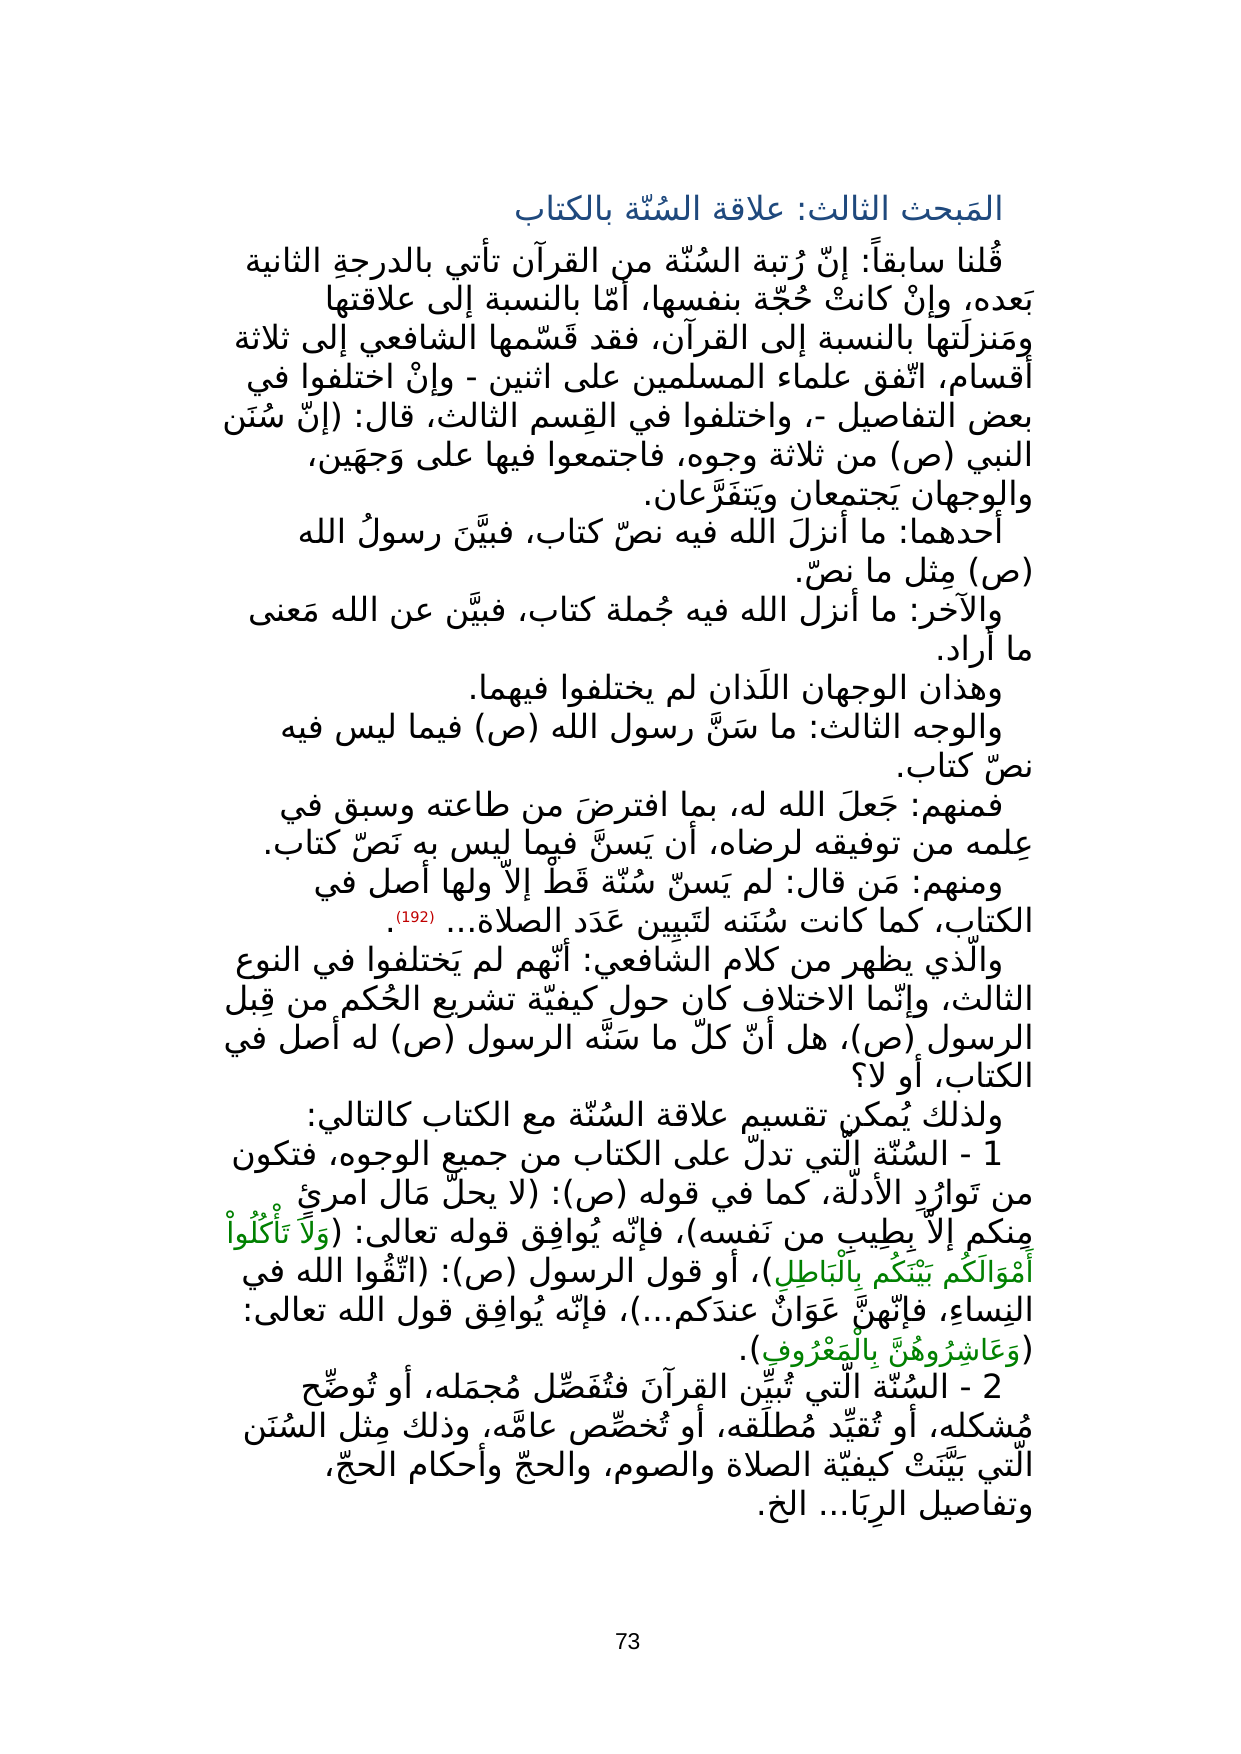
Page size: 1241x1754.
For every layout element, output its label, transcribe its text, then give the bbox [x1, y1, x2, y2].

text 1 - السُنّة الّتي تدلّ على الكتاب من جميع الوجوه، فتكون من تَوارُدِ الأدلّة، كما في قوله (ص): (لا يحلّ مَال امرئٍ مِنكم إلاّ بِطِيبِ من نَفسه)، فإنّه يُوافِق قوله تعالى: (وَلاَ تَأْكُلُواْ أَمْوَالَكُم بَيْنَكُم بِالْبَاطِلِ)، أو قول الرسول (ص): (اتّقُوا الله في النِساءِ، فإنّهنَّ عَوَانٌ عندَكم...)، فإنّه يُوافِق قول الله تعالى: (وَعَاشِرُوهُنَّ بِالْمَعْرُوفِ). [222, 1135, 1033, 1368]
text وهذان الوجهان اللَذان لم يختلفوا فيهما. [222, 668, 1033, 707]
text والوجه الثالث: ما سَنَّ رسول الله (ص) فيما ليس فيه نصّ كتاب. [222, 707, 1033, 785]
subtitle المَبحث الثالث: علاقة السُنّة بالكتاب [222, 190, 1033, 228]
text أحدهما: ما أنزلَ الله فيه نصّ كتاب، فبيَّنَ رسولُ الله (ص) مِثل ما نصّ. [222, 513, 1033, 591]
text ولذلك يُمكن تقسيم علاقة السُنّة مع الكتاب كالتالي: [222, 1096, 1033, 1135]
text والّذي يظهر من كلام الشافعي: أنّهم لم يَختلفوا في النوع الثالث، وإنّما الاختلاف كان حول كيفيّة تشريع الحُكم من قِبل الرسول (ص)، هل أنّ كلّ ما سَنَّه الرسول (ص) له أصل في الكتاب، أو لا؟ [222, 940, 1033, 1096]
text فمنهم: جَعلَ الله له، بما افترضَ من طاعته وسبق في عِلمه من توفيقه لرضاه، أن يَسنَّ فيما ليس به نَصّ كتاب. [222, 785, 1033, 863]
text قُلنا سابقاً: إنّ رُتبة السُنّة من القرآن تأتي بالدرجةِ الثانية بَعده، وإنْ كانتْ حُجّة بنفسها، أمّا بالنسبة إلى علاقتها ومَنزلَتها بالنسبة إلى القرآن، فقد قَسّمها الشافعي إلى ثلاثة أقسام، اتّفق علماء المسلمين على اثنين - وإنْ اختلفوا في بعض التفاصيل -، واختلفوا في القِسم الثالث، قال: (إنّ سُنَن النبي (ص) من ثلاثة وجوه، فاجتمعوا فيها على وَجهَين، والوجهان يَجتمعان ويَتفَرَّعان. [222, 241, 1033, 513]
text والآخر: ما أنزل الله فيه جُملة كتاب، فبيَّن عن الله مَعنى ما أراد. [222, 591, 1033, 668]
text 2 - السُنّة الّتي تُبيِّن القرآنَ فتُفَصِّل مُجمَله، أو تُوضِّح مُشكله، أو تُقيِّد مُطلَقه، أو تُخصِّص عامَّه، وذلك مِثل السُنَن الّتي بَيَّنَتْ كيفيّة الصلاة والصوم، والحجّ وأحكام الحجّ، وتفاصيل الرِبَا... الخ. [222, 1368, 1033, 1523]
text ومنهم: مَن قال: لم يَسنّ سُنّة قَطْ إلاّ ولها أصل في الكتاب، كما كانت سُنَنه لتَبيِين عَدَد الصلاة... (192). [222, 863, 1033, 940]
